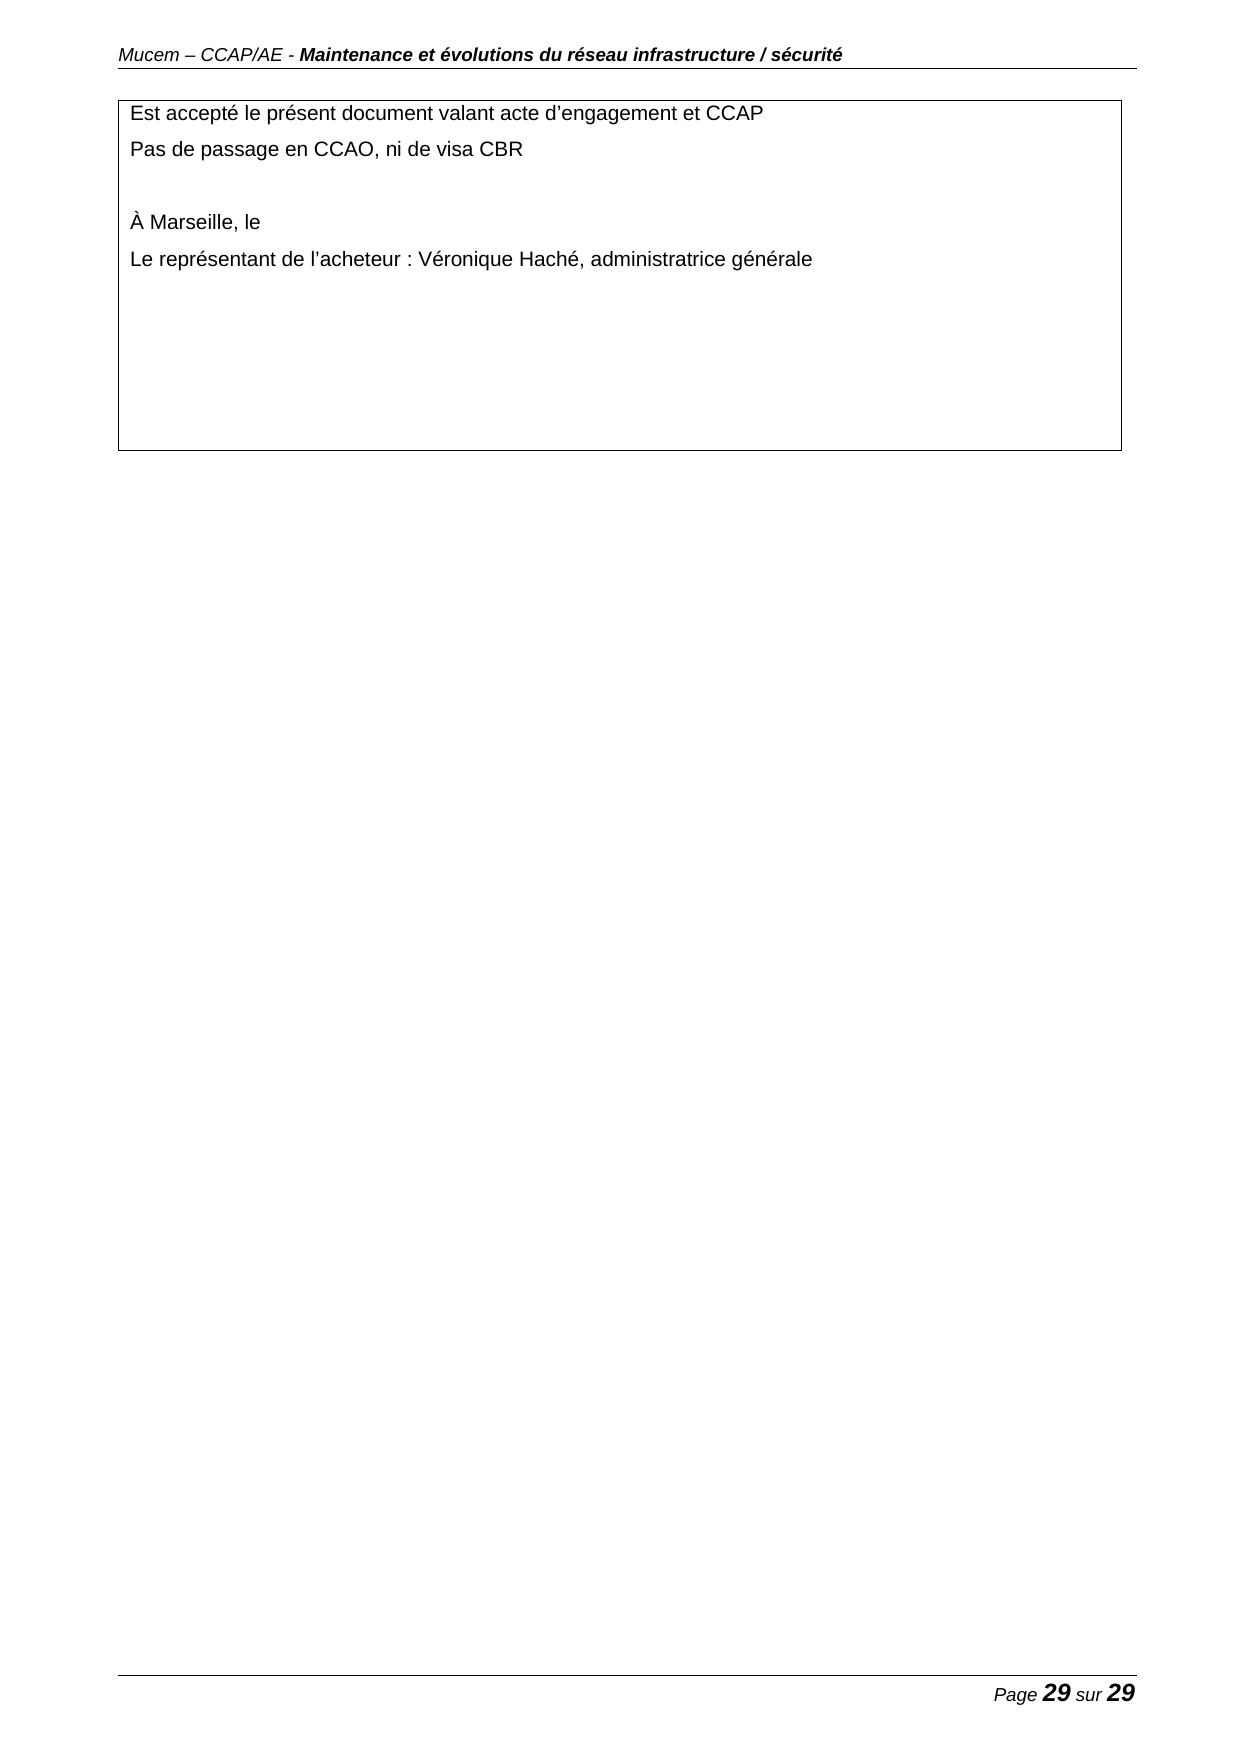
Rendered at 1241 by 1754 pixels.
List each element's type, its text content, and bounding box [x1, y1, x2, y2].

table_cell Est accepté le présent document valant acte d’engagement et CCAP Pas de passage en CCAO, ni de visa CBR À Marseille, le Le représentant de l’acheteur : Véronique Haché, administratrice générale [119, 101, 1121, 450]
